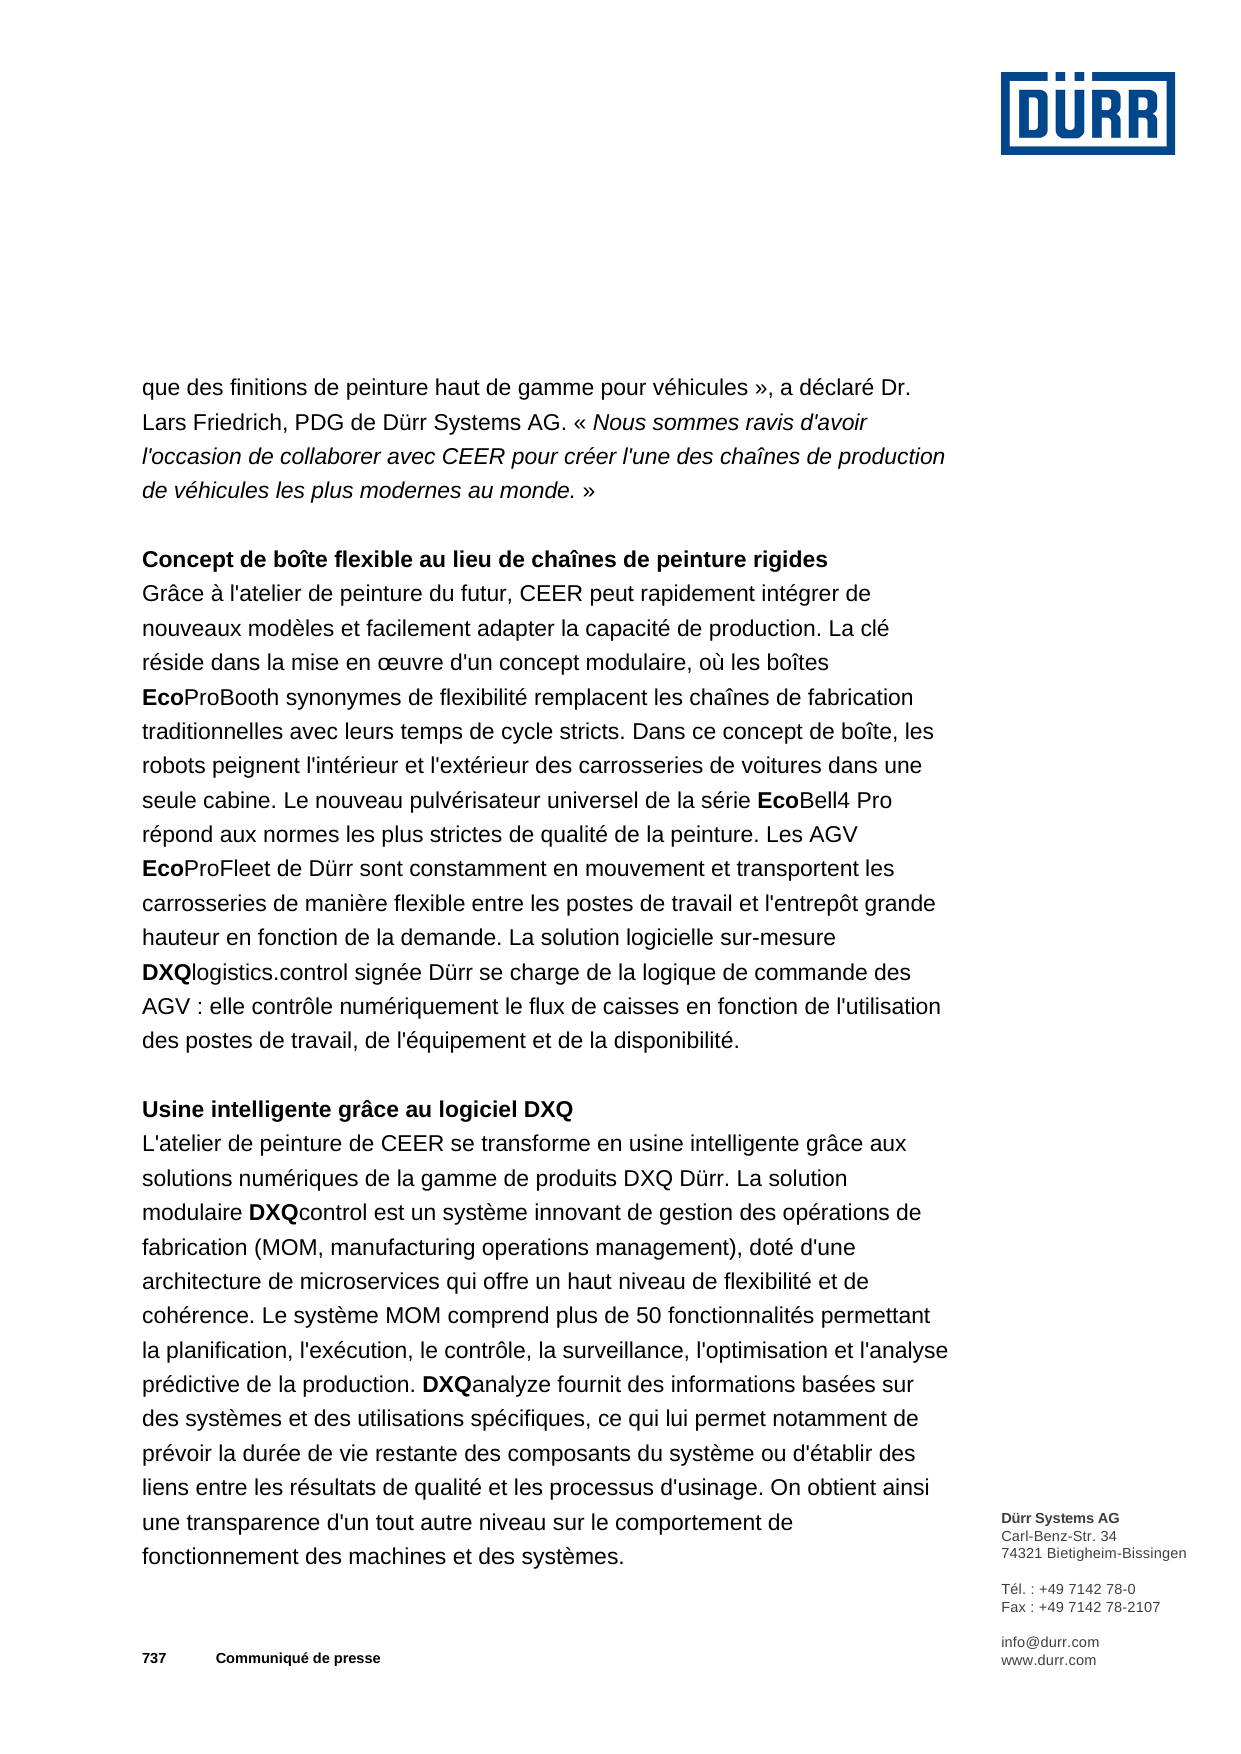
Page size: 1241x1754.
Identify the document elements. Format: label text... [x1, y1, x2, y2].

text Usine intelligente grâce au logiciel DXQ [142, 1088, 951, 1122]
picture [1001, 72, 1175, 155]
text Concept de boîte flexible au lieu de chaînes de peinture rigides [142, 538, 951, 572]
text Grâce à l'atelier de peinture du futur, CEER peut rapidement intégrer de nouveaux modèles et facilement adapter la capacité de production. La clé réside dans la mise en œuvre d'un concept modulaire, où les boîtes EcoProBooth synonymes de flexibilité remplacent les chaînes de fabrication traditionnelles avec leurs temps de cycle stricts. Dans ce concept de boîte, les robots peignent l'intérieur et l'extérieur des carrosseries de voitures dans une seule cabine. Le nouveau pulvérisateur universel de la série EcoBell4 Pro répond aux normes les plus strictes de qualité de la peinture. Les AGV EcoProFleet de Dürr sont constamment en mouvement et transportent les carrosseries de manière flexible entre les postes de travail et l'entrepôt grande hauteur en fonction de la demande. La solution logicielle sur-mesure DXQlogistics.control signée Dürr se charge de la logique de commande des AGV : elle contrôle numériquement le flux de caisses en fonction de l'utilisation des postes de travail, de l'équipement et de la disponibilité. [142, 572, 951, 1054]
text L'atelier de peinture de CEER se transforme en usine intelligente grâce aux solutions numériques de la gamme de produits DXQ Dürr. La solution modulaire DXQcontrol est un système innovant de gestion des opérations de fabrication (MOM, manufacturing operations management), doté d'une architecture de microservices qui offre un haut niveau de flexibilité et de cohérence. Le système MOM comprend plus de 50 fonctionnalités permettant la planification, l'exécution, le contrôle, la surveillance, l'optimisation et l'analyse prédictive de la production. DXQanalyze fournit des informations basées sur des systèmes et des utilisations spécifiques, ce qui lui permet notamment de prévoir la durée de vie restante des composants du système ou d'établir des liens entre les résultats de qualité et les processus d'usinage. On obtient ainsi une transparence d'un tout autre niveau sur le comportement de fonctionnement des machines et des systèmes. [142, 1122, 951, 1569]
